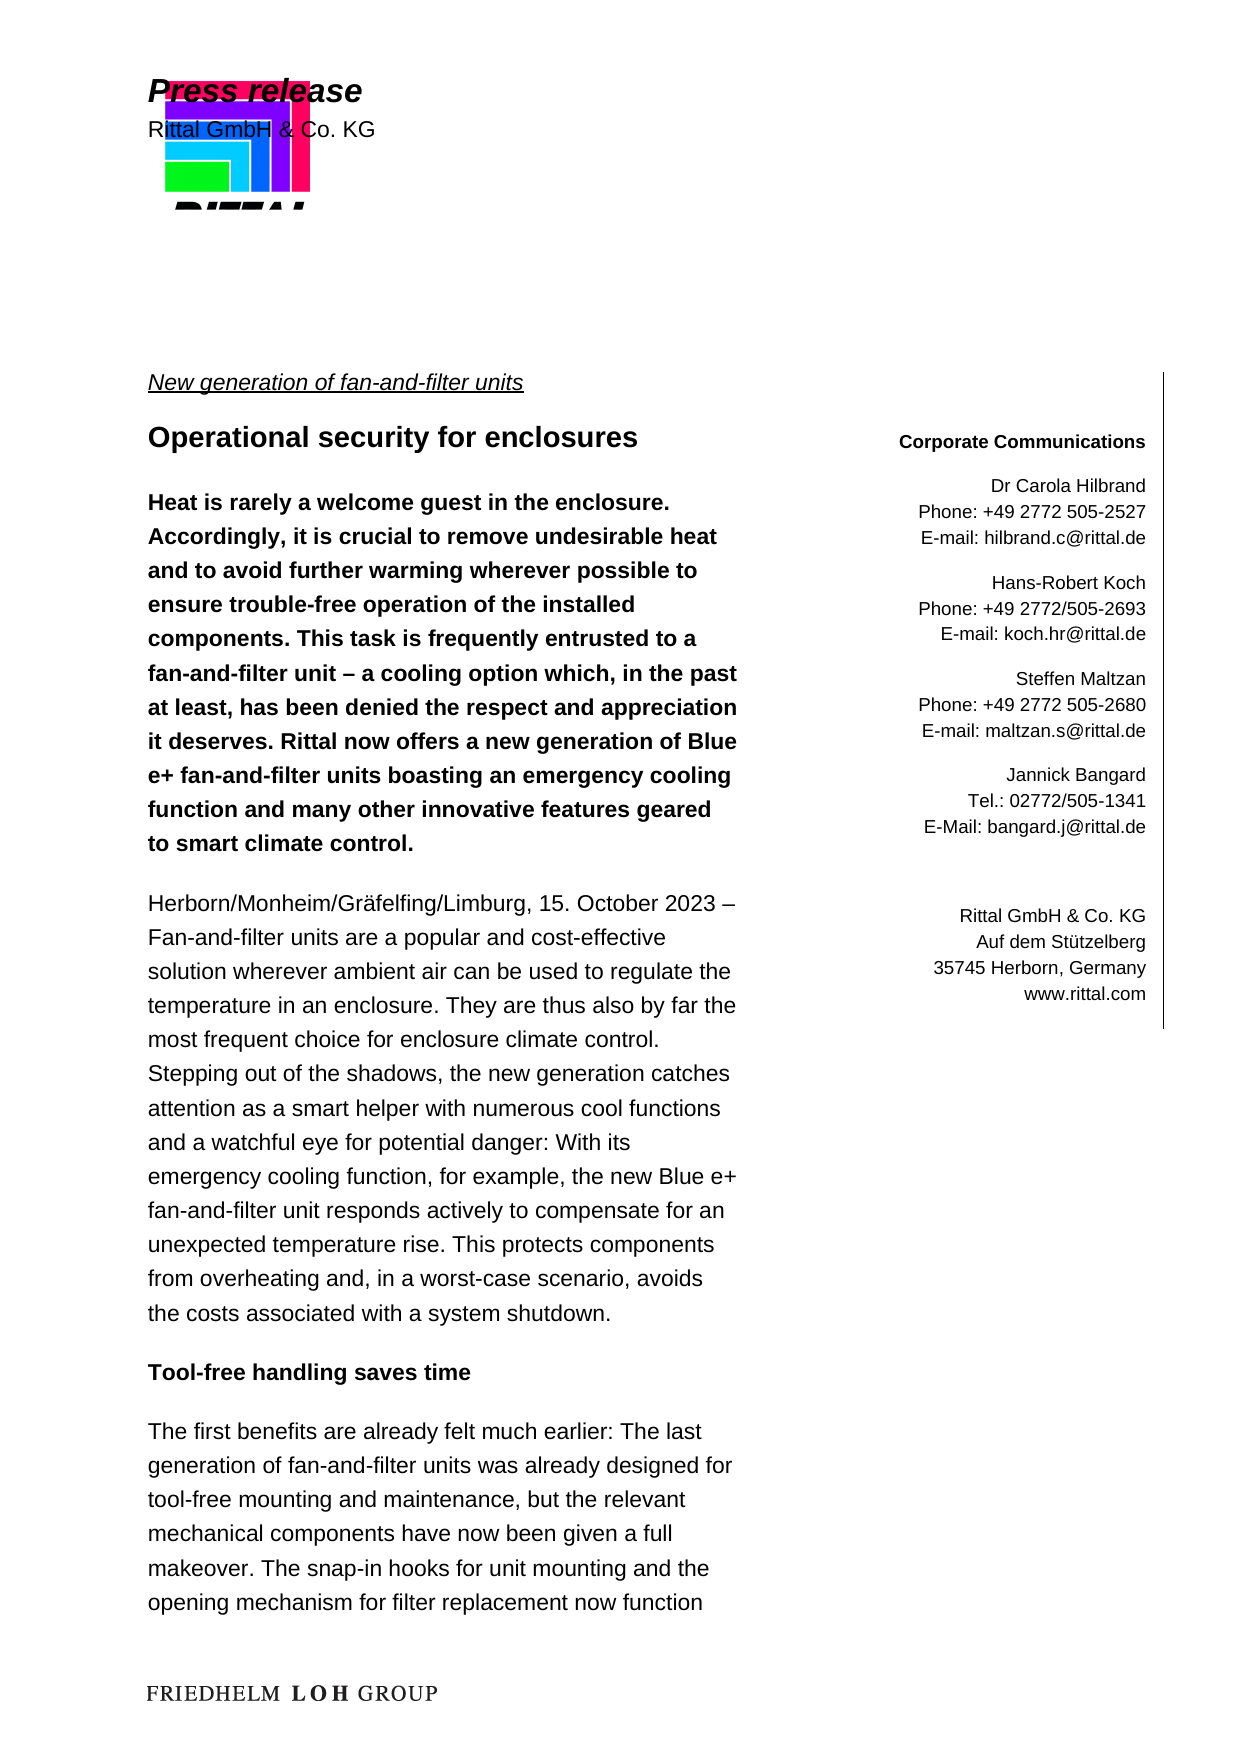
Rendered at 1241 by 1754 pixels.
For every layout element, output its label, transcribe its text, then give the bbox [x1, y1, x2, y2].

text Herborn/Monheim/Gräfelfing/Limburg, 15. October 2023 – Fan-and-filter units are a popular and cost-effective solution wherever ambient air can be used to regulate the temperature in an enclosure. They are thus also by far the most frequent choice for enclosure climate control. Stepping out of the shadows, the new generation catches attention as a smart helper with numerous cool functions and a watchful eye for potential danger: With its emergency cooling function, for example, the new Blue e+ fan-and-filter unit responds actively to compensate for an unexpected temperature rise. This protects components from overheating and, in a worst-case scenario, avoids the costs associated with a system shutdown. [148, 889, 738, 1326]
text Operational security for enclosures [148, 420, 738, 454]
picture [303, 123, 313, 135]
text New generation of fan-and-filter units [148, 369, 738, 395]
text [148, 1418, 738, 1615]
picture [147, 1685, 437, 1701]
text Tool-free handling saves time [148, 1359, 738, 1385]
text Heat is rarely a welcome guest in the enclosure. Accordingly, it is crucial to remove undesirable heat and to avoid further warming wherever possible to ensure trouble-free operation of the installed components. This task is frequently entrusted to a fan-and-filter unit – a cooling option which, in the past at least, has been denied the respect and appreciation it deserves. Rittal now offers a new generation of Blue e+ fan-and-filter units boasting an emergency cooling function and many other innovative features geared to smart climate control. [148, 489, 738, 857]
picture [162, 78, 313, 209]
